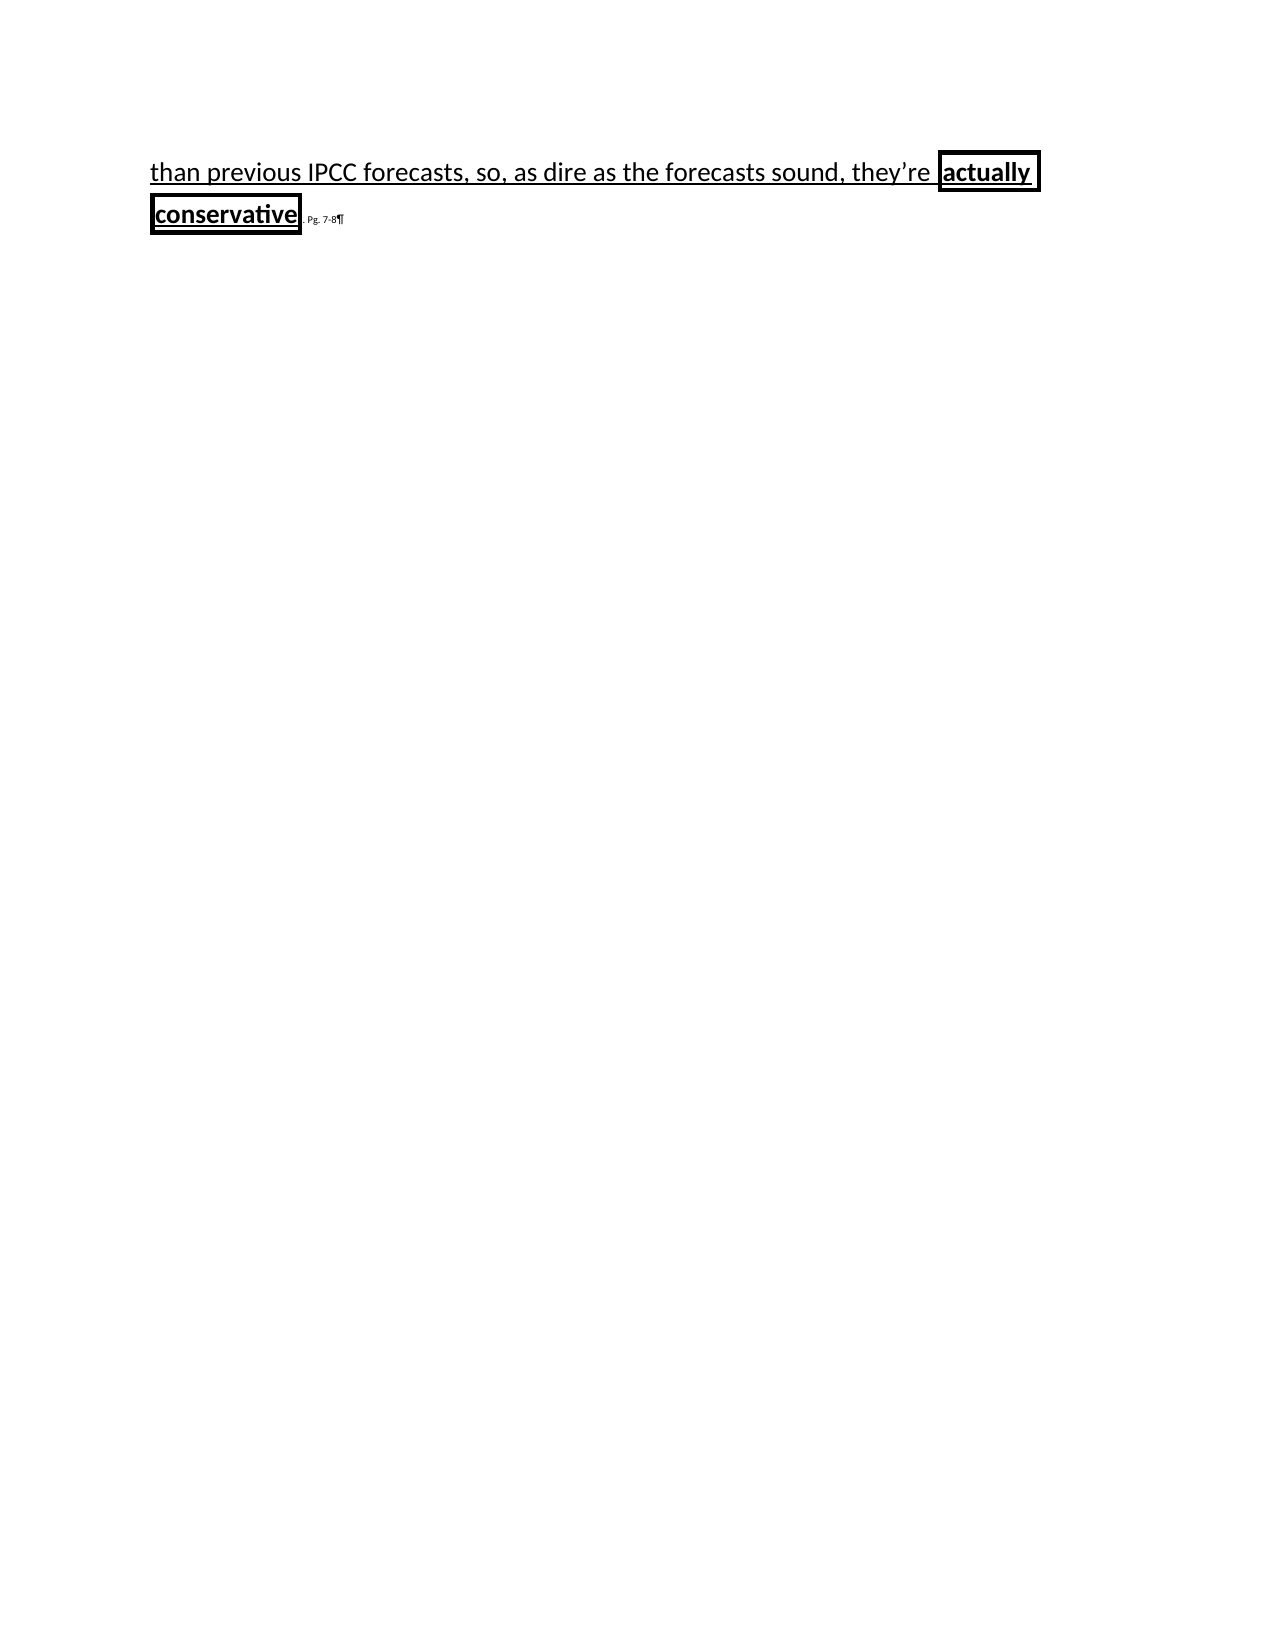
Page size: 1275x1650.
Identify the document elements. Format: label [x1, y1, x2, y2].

text [150, 150, 1125, 235]
